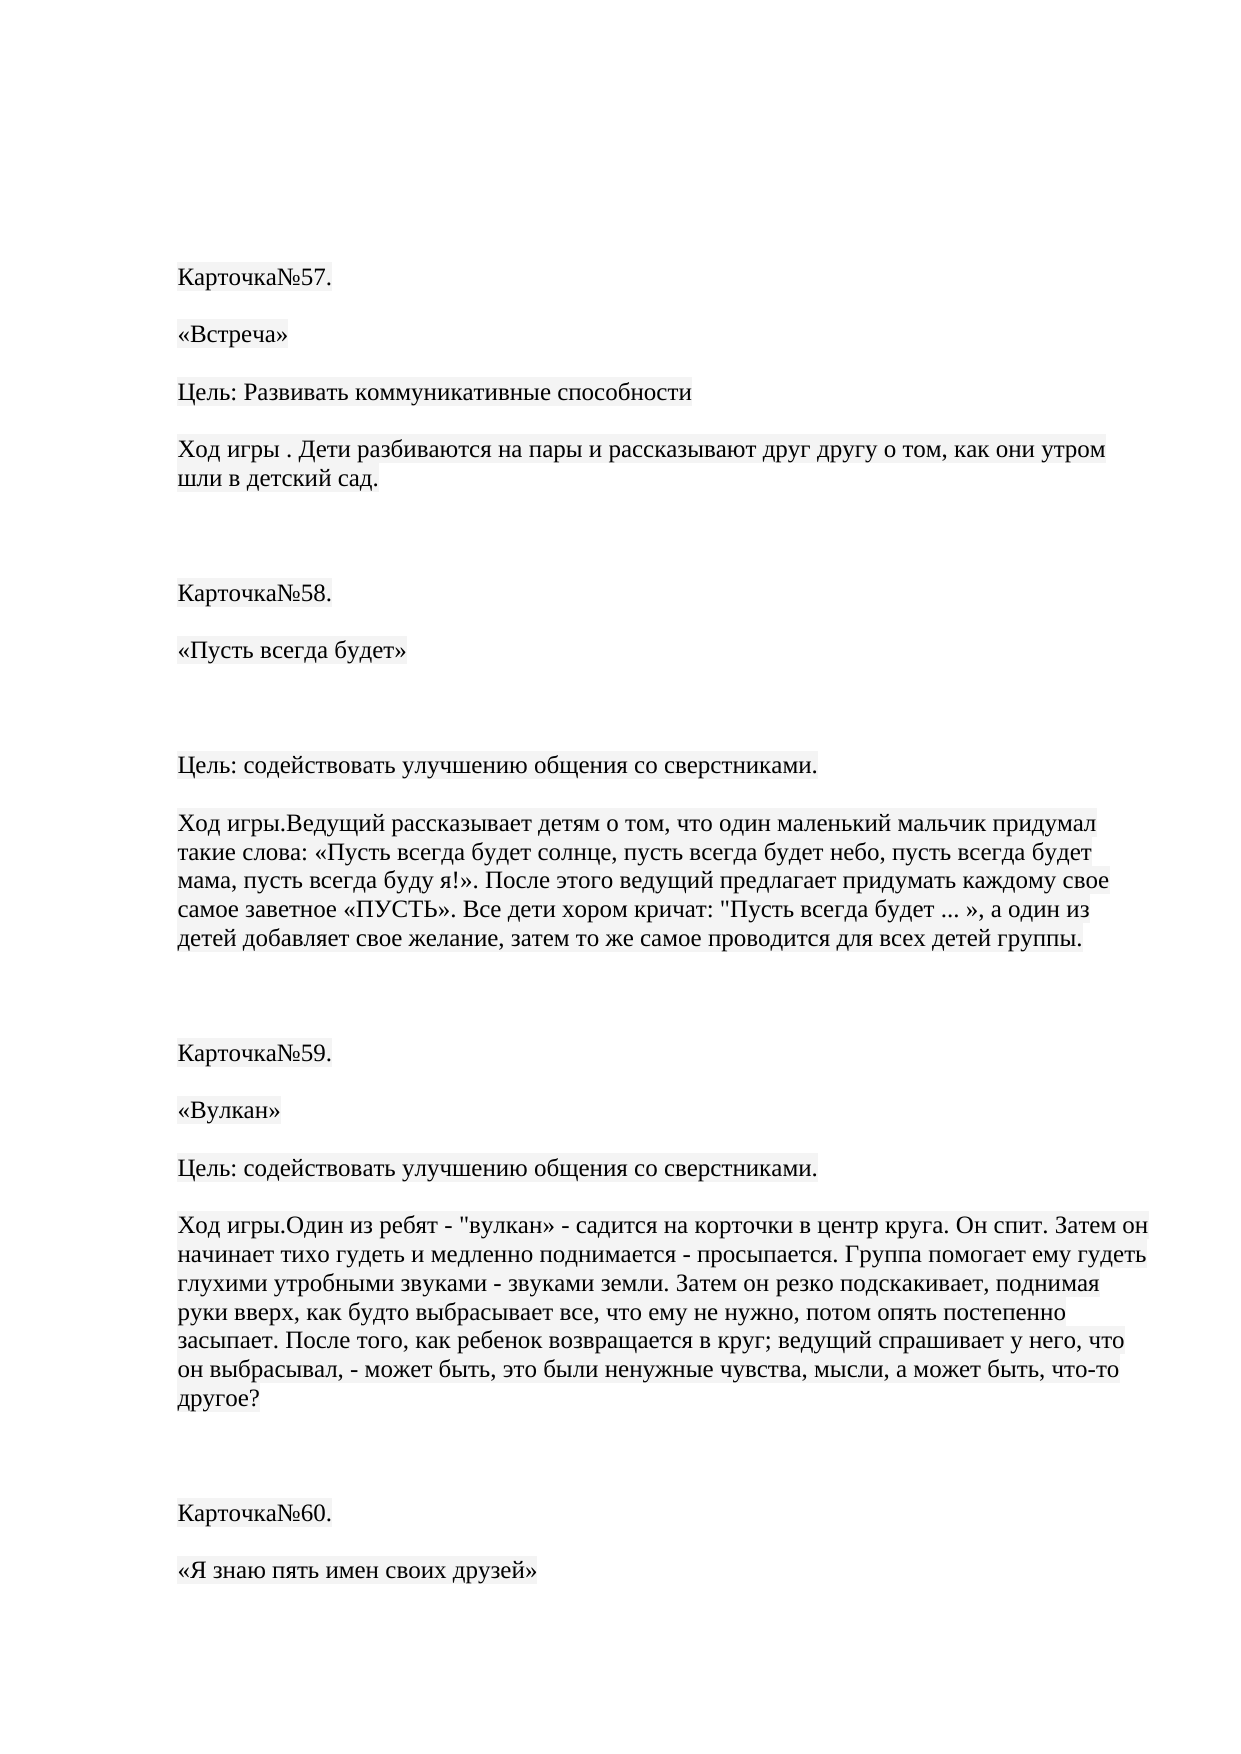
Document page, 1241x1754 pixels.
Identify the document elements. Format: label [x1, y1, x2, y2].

text [177, 118, 1152, 1613]
